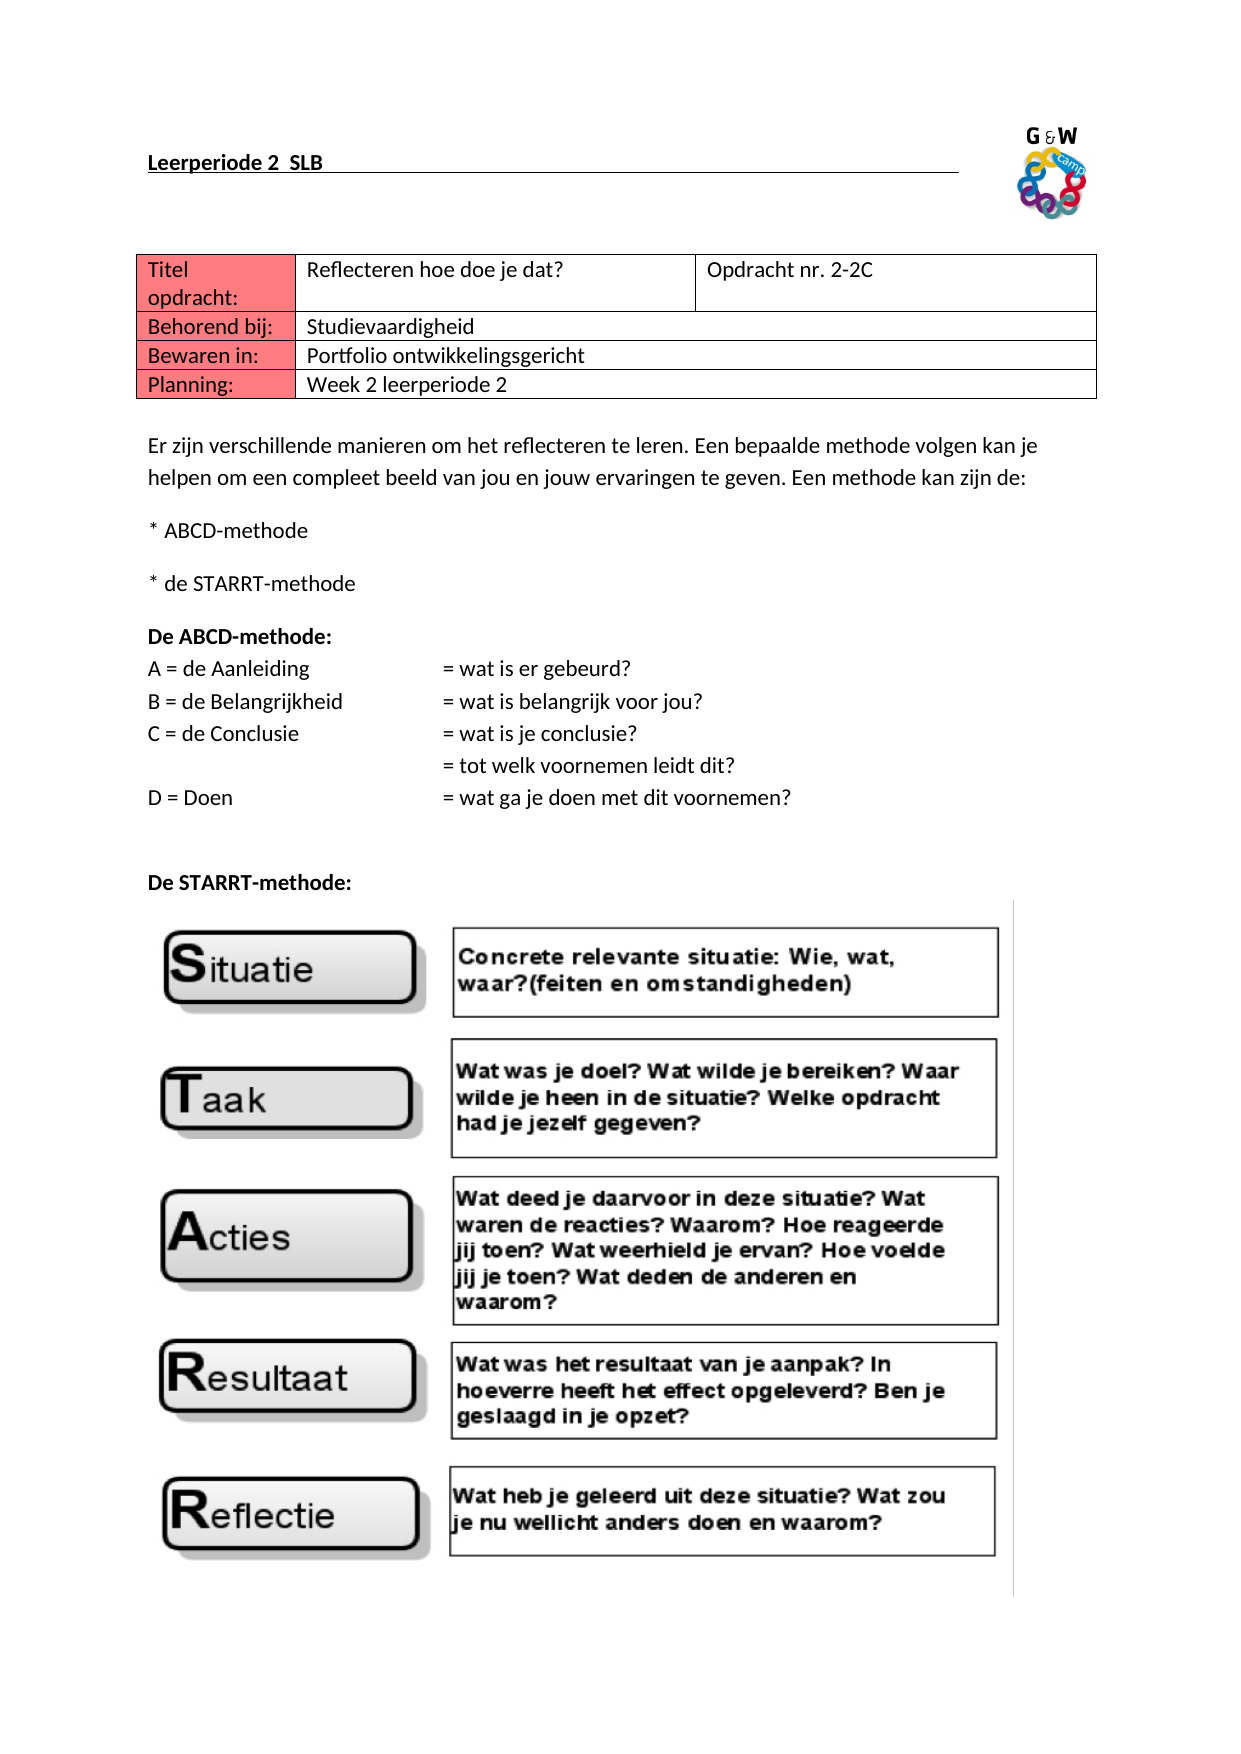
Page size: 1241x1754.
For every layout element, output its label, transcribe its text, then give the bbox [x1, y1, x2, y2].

picture [1014, 123, 1091, 148]
table_cell Bewaren in: [137, 341, 295, 369]
text Leerperiode 2 SLB [148, 148, 1093, 176]
text * de STARRT-methode [148, 569, 1093, 597]
picture [147, 900, 1015, 1598]
table_cell Behorend bij: [137, 312, 295, 340]
table_header Reflecteren hoe doe je dat? [296, 255, 695, 311]
picture [1014, 176, 1091, 221]
table_header Opdracht nr. 2-2C [696, 255, 1096, 311]
table_header Titel opdracht: [137, 255, 295, 311]
table_cell Planning: [137, 370, 295, 398]
table_cell Studievaardigheid [296, 312, 1096, 340]
table_cell Portfolio ontwikkelingsgericht [296, 341, 1096, 369]
text * ABCD-methode [148, 516, 1093, 544]
text De ABCD-methode: A = de Aanleiding = wat is er gebeurd? B = de Belangrijkheid = wat is belangrijk voor jou? C = de Conclusie = wat is je conclusie? = tot welk voornemen leidt dit? D = Doen = wat ga je doen met dit voornemen? [148, 622, 1093, 811]
table_cell Week 2 leerperiode 2 [296, 370, 1096, 398]
text Er zijn verschillende manieren om het reflecteren te leren. Een bepaalde methode volgen kan je helpen om een compleet beeld van jou en jouw ervaringen te geven. Een methode kan zijn de: [148, 399, 1093, 491]
